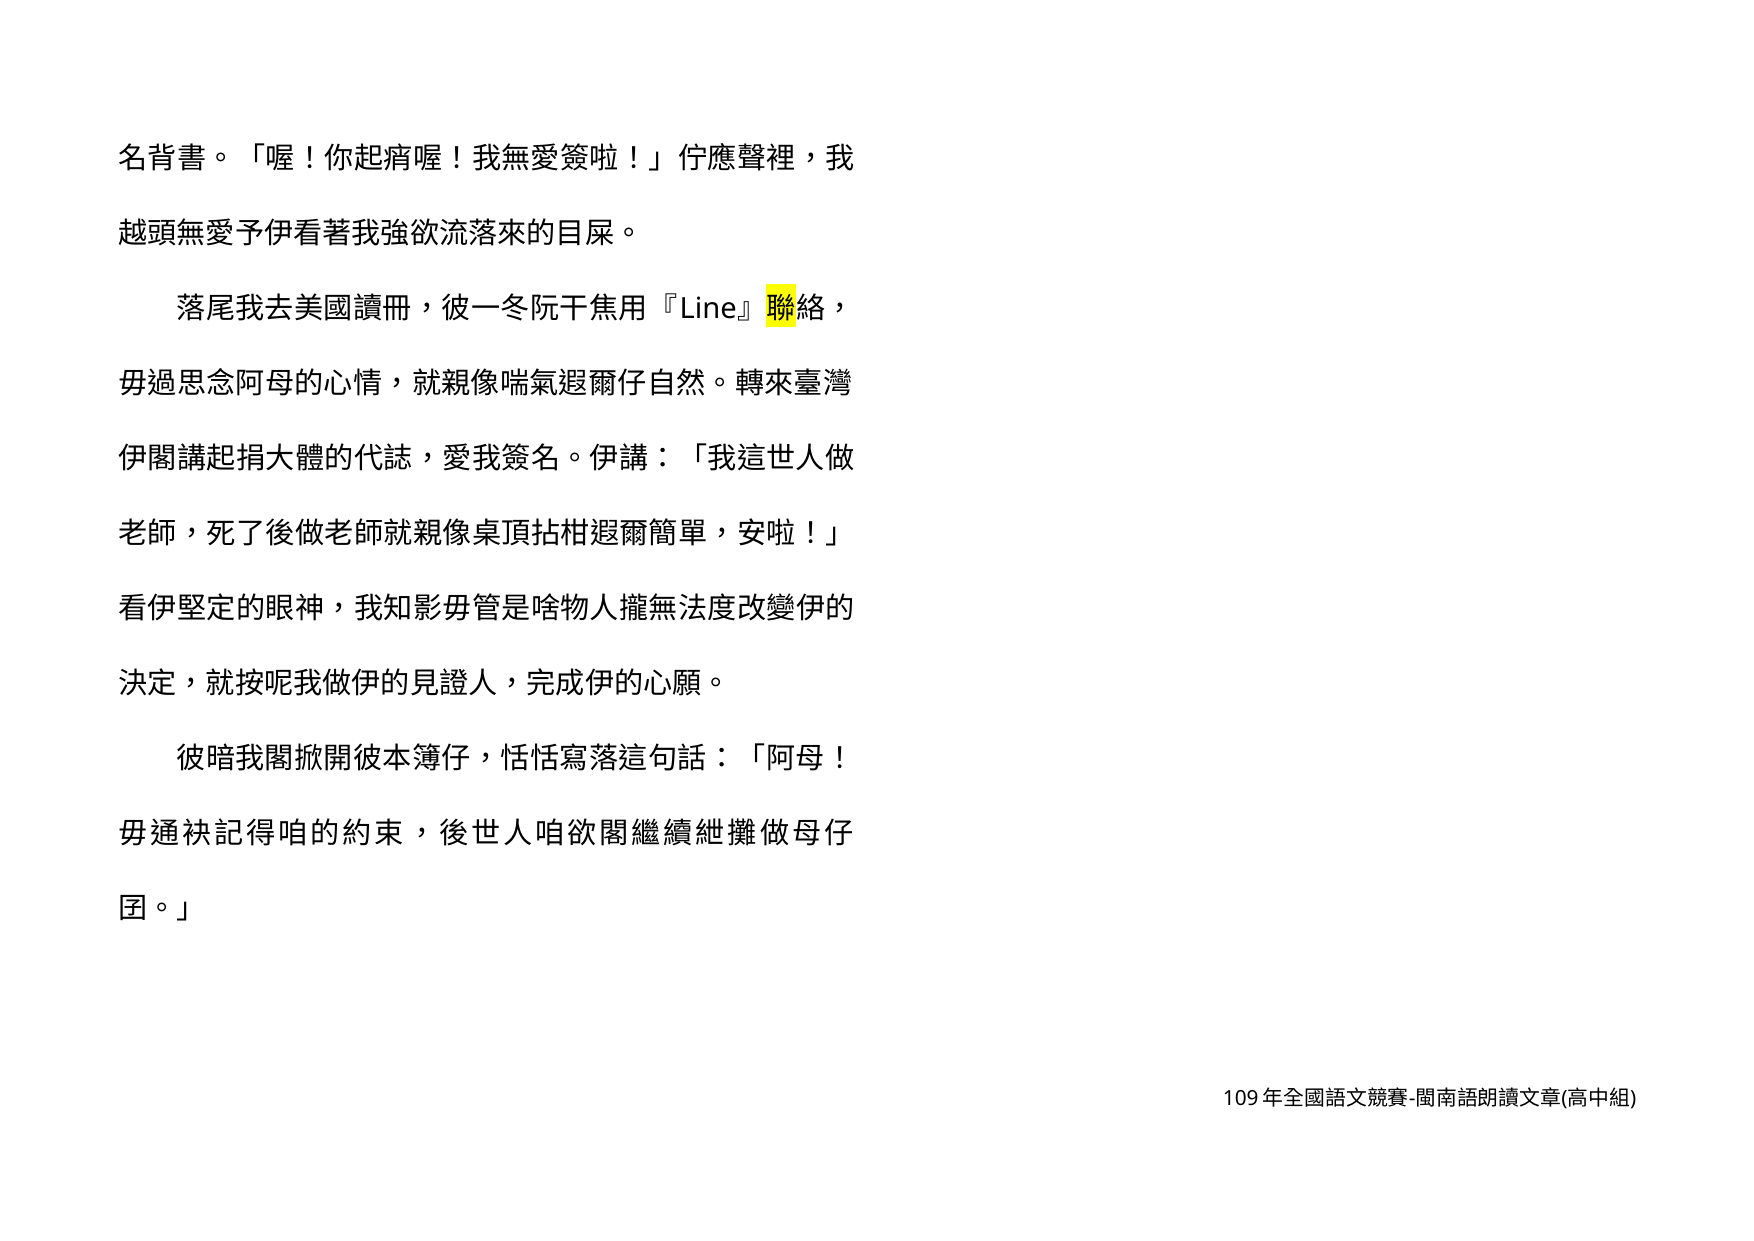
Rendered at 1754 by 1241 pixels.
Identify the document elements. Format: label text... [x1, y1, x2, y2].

text 落尾我去美國讀冊，彼一冬阮干焦用『Line』聯絡，毋過思念阿母的心情，就親像喘氣遐爾仔自然。轉來臺灣，伊閣講起捐大體的代誌，愛我簽名。伊講：「我這世人做老師，死了後做老師就親像桌頂拈柑遐爾簡單，安啦！」看伊堅定的眼神，我知影毋管是啥物人攏無法度改變伊的決定，就按呢我做伊的見證人，完成伊的心願。 [118, 268, 855, 718]
text 彼暗我閣掀開彼本簿仔，恬恬寫落這句話：「阿母！毋通袂記得咱的約束，後世人咱欲閣繼續紲攤做母仔囝。」 [118, 718, 855, 943]
text 兩年前阿母開刀蹛院，看著伊虛荏的模樣，我真毋甘問伊：「會疼袂？」伊用梢聲的聲嗽講：「你袂記得我是千年老妖精喔！」出院了後，阿母決定欲捐大體，愛我簽名背書。「喔！你起痟喔！我無愛簽啦！」佇應聲裡，我越頭無愛予伊看著我強欲流落來的目屎。 [118, 118, 855, 268]
